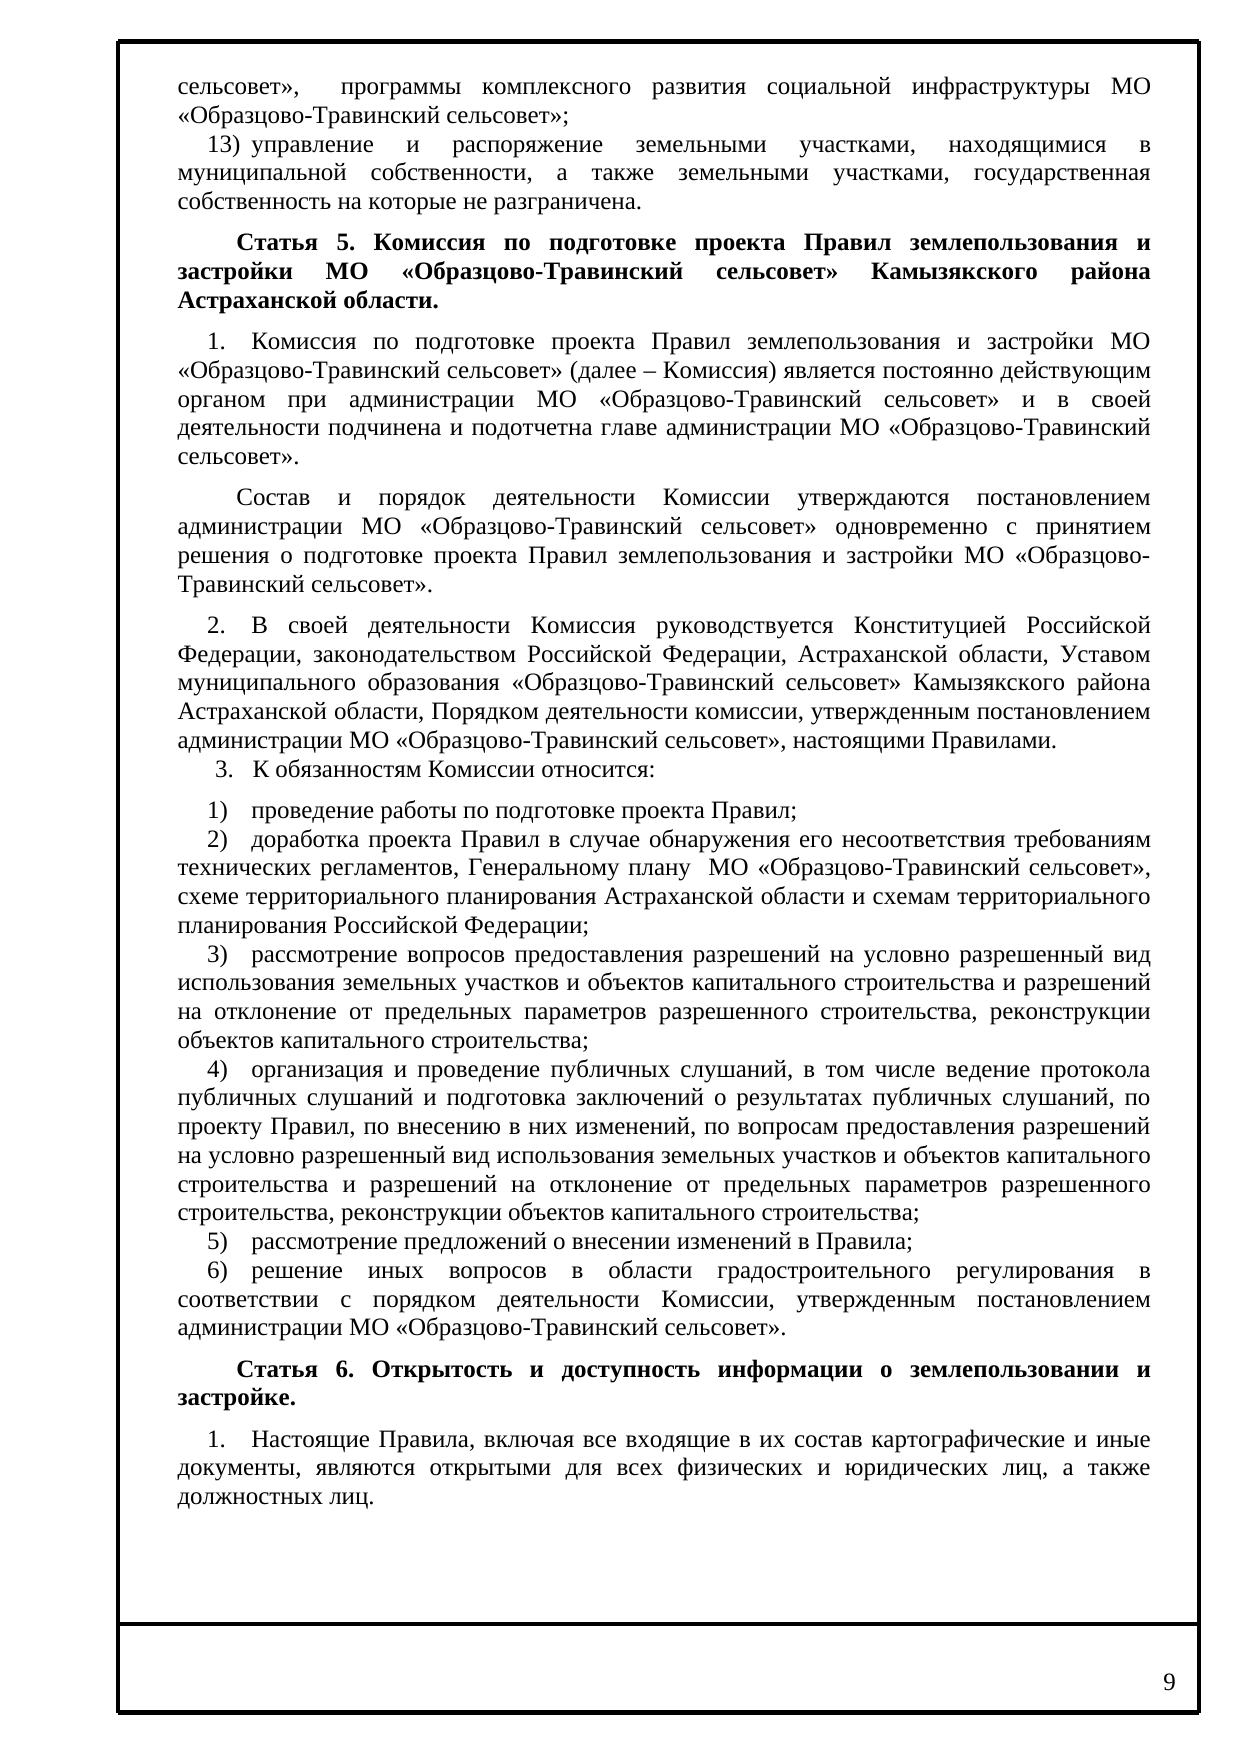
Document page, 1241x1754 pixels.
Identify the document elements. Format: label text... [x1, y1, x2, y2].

list рассмотрение предложений о внесении изменений в Правила; [177, 1226, 1152, 1255]
subtitle Статья 6. Открытость и доступность информации о землепользовании и застройке. [177, 1354, 1152, 1411]
list доработка проекта Правил в случае обнаружения его несоответствия требованиям технических регламентов, Генеральному плану МО «Образцово-Травинский сельсовет», схеме территориального планирования Астраханской области и схемам территориального планирования Российской Федерации; [177, 824, 1152, 939]
list управление и распоряжение земельными участками, находящимися в муниципальной собственности, а также земельными участками, государственная собственность на которые не разграничена. [177, 129, 1152, 215]
subtitle Статья 5. Комиссия по подготовке проекта Правил землепользования и застройки МО «Образцово-Травинский сельсовет» Камызякского района Астраханской области. [177, 227, 1152, 314]
list Комиссия по подготовке проекта Правил землепользования и застройки МО «Образцово-Травинский сельсовет» (далее – Комиссия) является постоянно действующим органом при администрации МО «Образцово-Травинский сельсовет» и в своей деятельности подчинена и подотчетна главе администрации МО «Образцово-Травинский сельсовет». [177, 326, 1152, 470]
text Состав и порядок деятельности Комиссии утверждаются постановлением администрации МО «Образцово-Травинский сельсовет» одновременно с принятием решения о подготовке проекта Правил землепользования и застройки МО «Образцово-Травинский сельсовет». [177, 482, 1152, 597]
list рассмотрение вопросов предоставления разрешений на условно разрешенный вид использования земельных участков и объектов капитального строительства и разрешений на отклонение от предельных параметров разрешенного строительства, реконструкции объектов капитального строительства; [177, 939, 1152, 1054]
list решение иных вопросов в области градостроительного регулирования в соответствии с порядком деятельности Комиссии, утвержденным постановлением администрации МО «Образцово-Травинский сельсовет». [177, 1255, 1152, 1341]
list К обязанностям Комиссии относится: [215, 754, 1152, 782]
list Настоящие Правила, включая все входящие в их состав картографические и иные документы, являются открытыми для всех физических и юридических лиц, а также должностных лиц. [177, 1424, 1152, 1510]
list организация и проведение публичных слушаний, в том числе ведение протокола публичных слушаний и подготовка заключений о результатах публичных слушаний, по проекту Правил, по внесению в них изменений, по вопросам предоставления разрешений на условно разрешенный вид использования земельных участков и объектов капитального строительства и разрешений на отклонение от предельных параметров разрешенного строительства, реконструкции объектов капитального строительства; [177, 1054, 1152, 1226]
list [177, 71, 1152, 129]
list проведение работы по подготовке проекта Правил; [177, 795, 1152, 824]
list В своей деятельности Комиссия руководствуется Конституцией Российской Федерации, законодательством Российской Федерации, Астраханской области, Уставом муниципального образования «Образцово-Травинский сельсовет» Камызякского района Астраханской области, Порядком деятельности комиссии, утвержденным постановлением администрации МО «Образцово-Травинский сельсовет», настоящими Правилами. [177, 610, 1152, 754]
